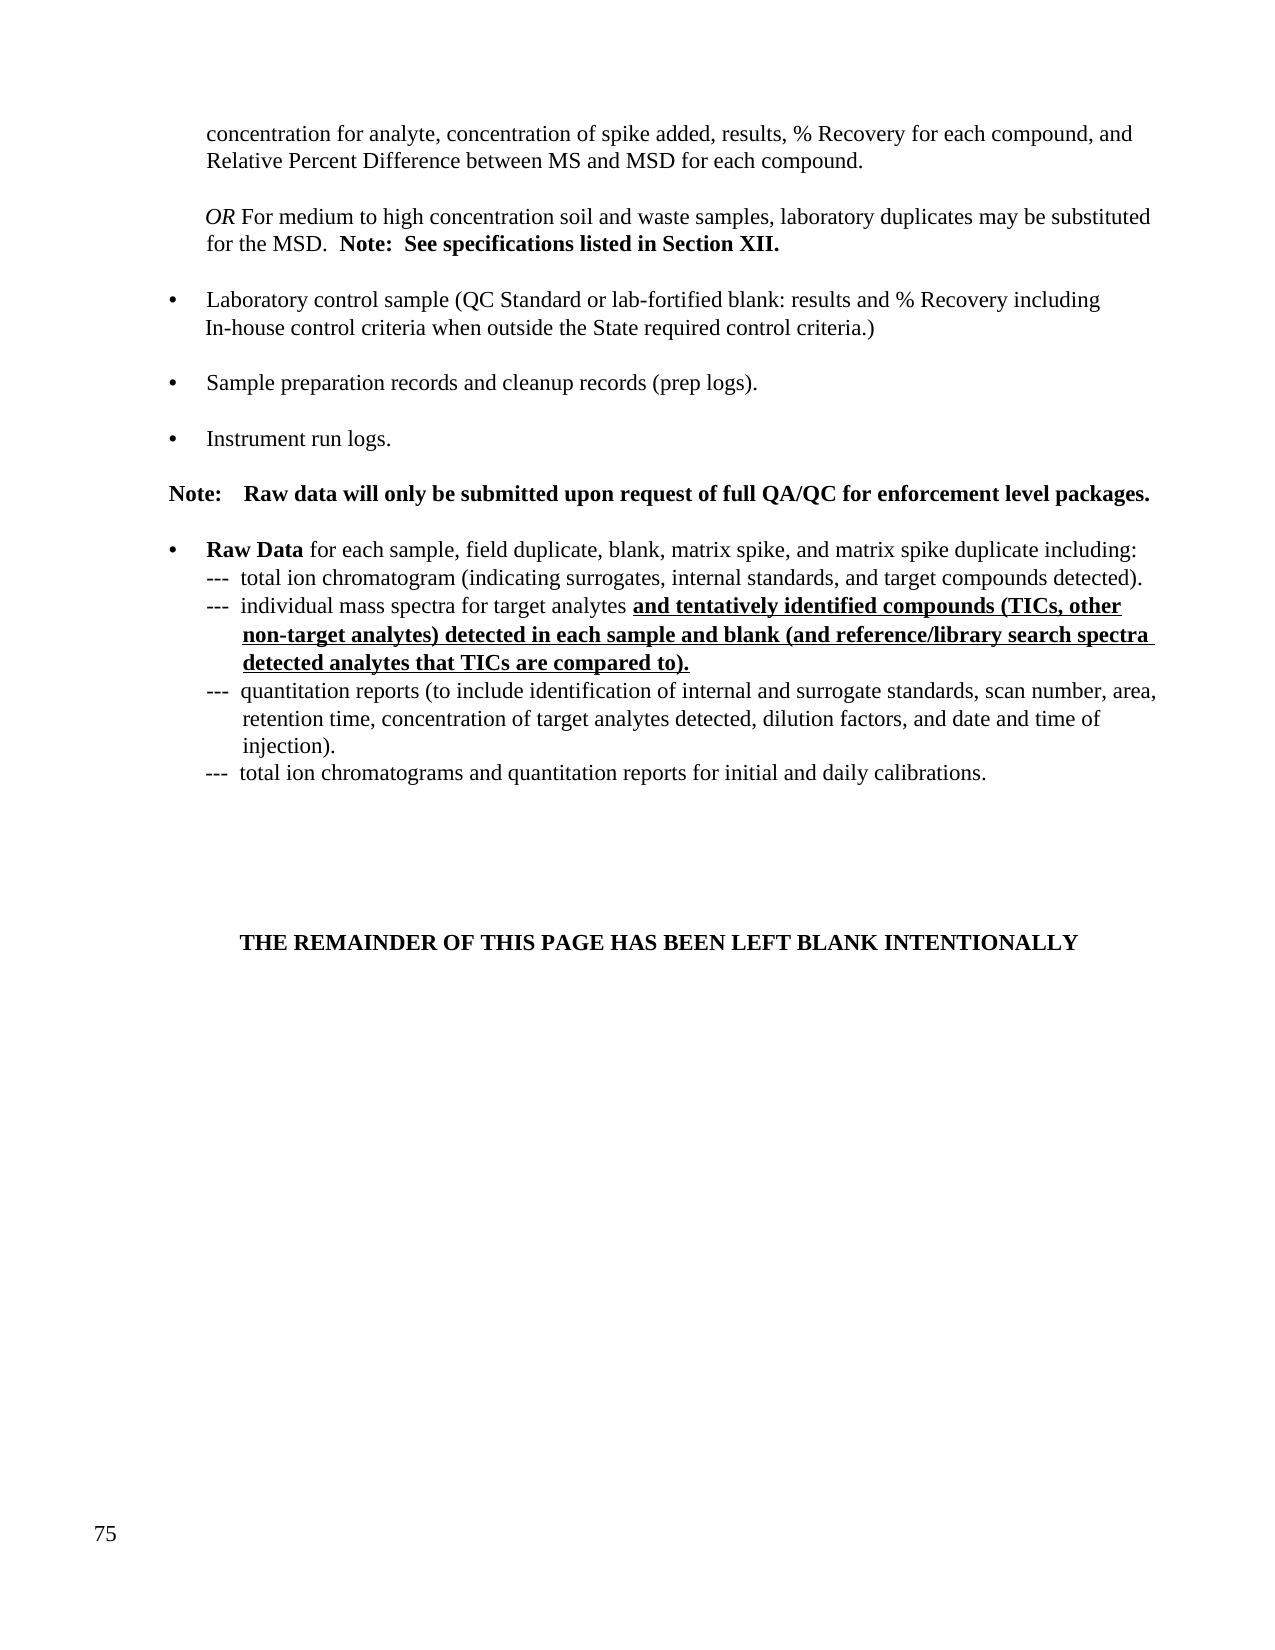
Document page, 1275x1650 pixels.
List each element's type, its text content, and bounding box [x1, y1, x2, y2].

text In-house control criteria when outside the State required control criteria.) [94, 314, 1188, 340]
list Raw Data for each sample, field duplicate, blank, matrix spike, and matrix spike duplicate including: [169, 536, 1188, 562]
list Instrument run logs. [169, 425, 1162, 451]
list Laboratory control sample (QC Standard or lab-fortified blank: results and % Recovery including [169, 286, 1162, 313]
text --- total ion chromatograms and quantitation reports for initial and daily calibrations. [205, 759, 1162, 786]
list Sample preparation records and cleanup records (prep logs). [169, 369, 1162, 396]
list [169, 120, 1162, 173]
text --- individual mass spectra for target analytes and tentatively identified compounds (TICs, other non-target analytes) detected in each sample and blank (and reference/library search spectra detected analytes that TICs are compared to). [206, 592, 1162, 675]
text THE REMAINDER OF THIS PAGE HAS BEEN LEFT BLANK INTENTIONALLY [130, 929, 1188, 955]
text Note: Raw data will only be submitted upon request of full QA/QC for enforcement level packages. [169, 480, 1203, 506]
text OR For medium to high concentration soil and waste samples, laboratory duplicates may be substituted for the MSD. Note: See specifications listed in Section XII. [205, 203, 1162, 257]
text --- quantitation reports (to include identification of internal and surrogate standards, scan number, area, retention time, concentration of target analytes detected, dilution factors, and date and time of injection). [206, 677, 1162, 758]
text --- total ion chromatogram (indicating surrogates, internal standards, and target compounds detected). [206, 564, 1162, 590]
